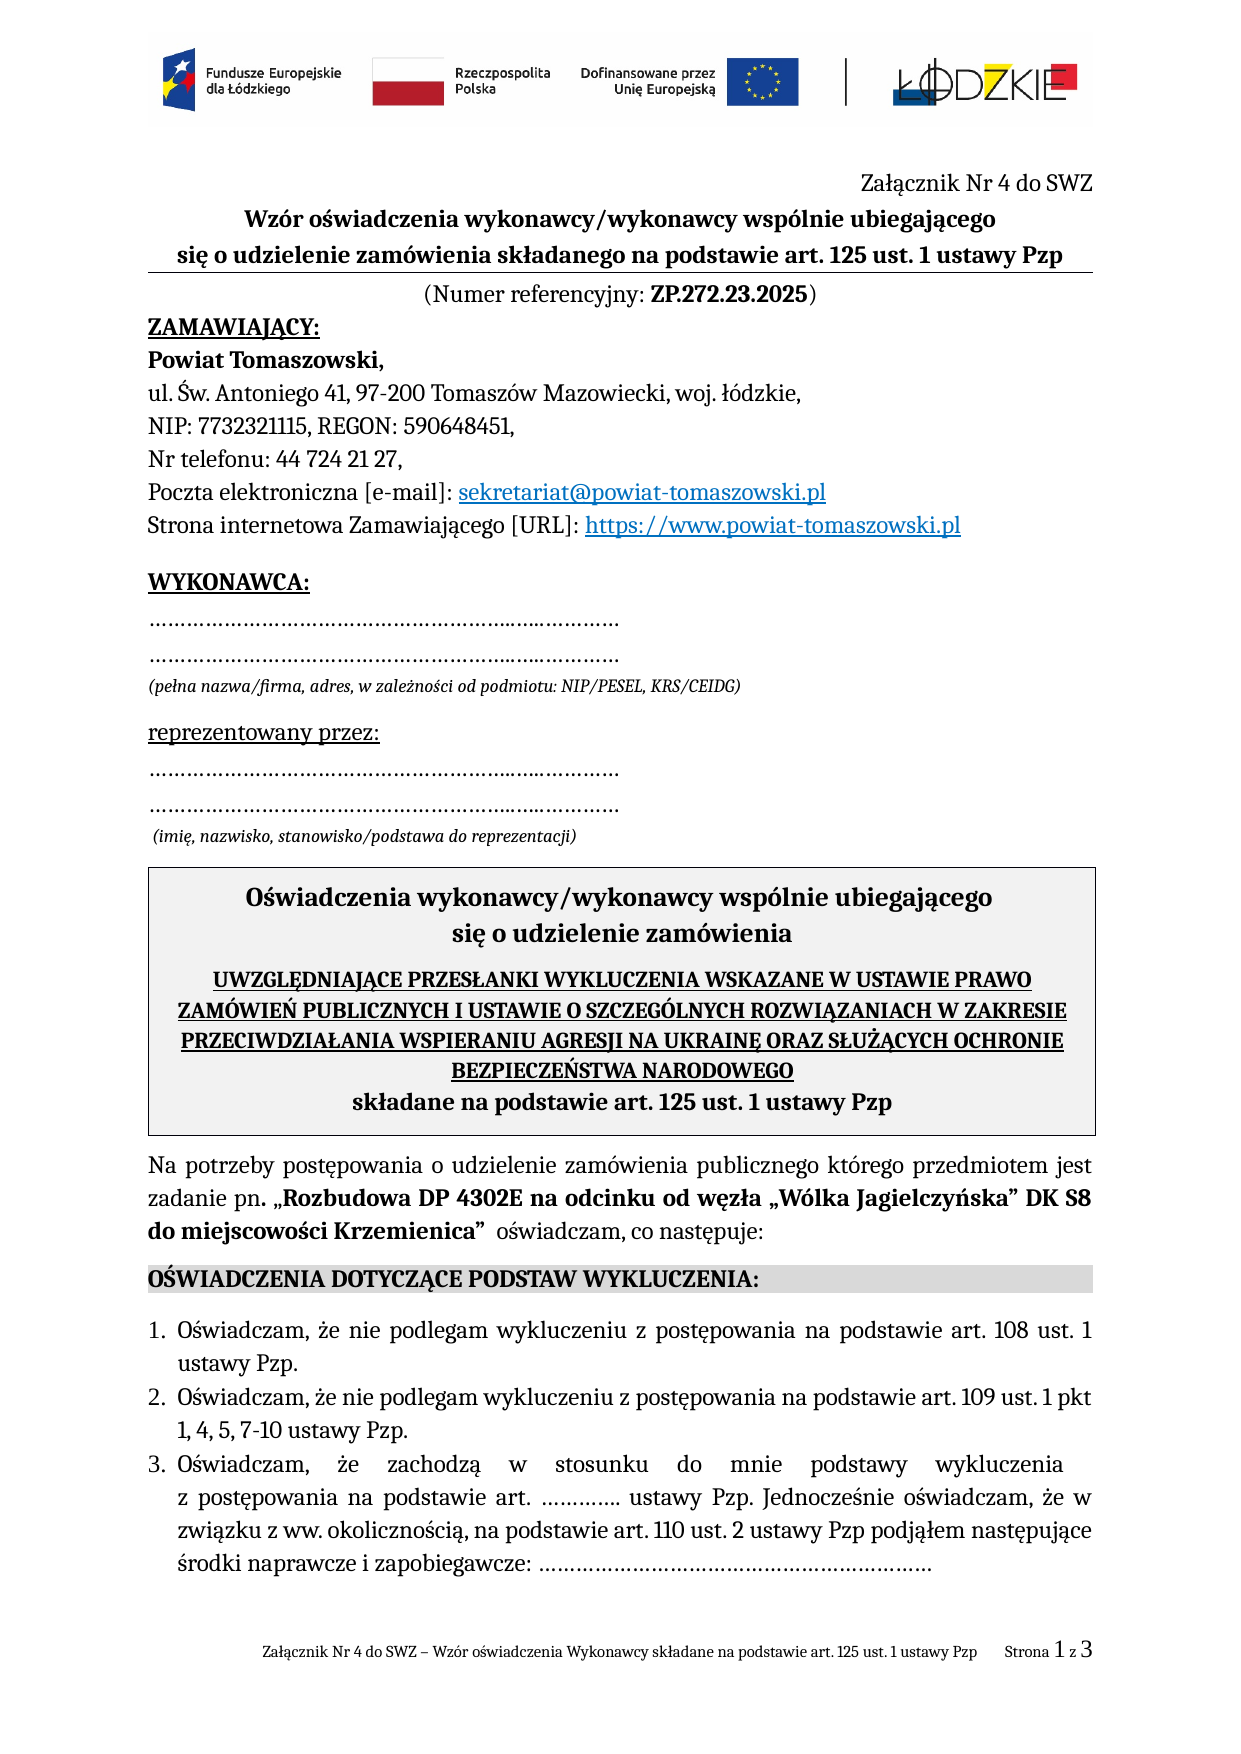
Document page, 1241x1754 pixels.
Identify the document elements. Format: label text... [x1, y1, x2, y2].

text (Numer referencyjny: ZP.272.23.2025) [148, 280, 1093, 309]
text NIP: 7732321115, REGON: 590648451, [148, 412, 1093, 441]
text reprezentowany przez: [148, 718, 1093, 746]
text Wzór oświadczenia wykonawcy/wykonawcy wspólnie ubiegającego [148, 205, 1093, 234]
text OŚWIADCZENIA DOTYCZĄCE PODSTAW WYKLUCZENIA: [148, 1265, 1093, 1293]
table_header Oświadczenia wykonawcy/wykonawcy wspólnie ubiegającego się o udzielenie zamówienia UWZGLĘDNIAJĄCE PRZESŁANKI WYKLUCZENIA WSKAZANE W USTAWIE PRAWO ZAMÓWIEŃ PUBLICZNYCH I USTAWIE o szczególnych rozwiązaniach w zakresie przeciwdziałania wspieraniu agresji na Ukrainę oraz służących ochronie bezpieczeństwa narodowego składane na podstawie art. 125 ust. 1 ustawy Pzp [149, 868, 1095, 1135]
text Strona internetowa Zamawiającego [URL]: https://www.powiat-tomaszowski.pl [148, 511, 1093, 540]
text się o udzielenie zamówienia składanego na podstawie art. 125 ust. 1 ustawy Pzp [148, 241, 1093, 272]
text Na potrzeby postępowania o udzielenie zamówienia publicznego którego przedmiotem jest zadanie pn. „Rozbudowa DP 4302E na odcinku od węzła „Wólka Jagielczyńska” DK S8 do miejscowości Krzemienica” oświadczam, co następuje: [148, 1151, 1093, 1246]
text …………………………………………………..…..………… [148, 753, 1093, 782]
text (imię, nazwisko, stanowisko/podstawa do reprezentacji) [148, 825, 1093, 847]
list Oświadczam, że nie podlegam wykluczeniu z postępowania na podstawie art. 108 ust. 1 ustawy Pzp. [148, 1316, 1093, 1378]
text ul. Św. Antoniego 41, 97-200 Tomaszów Mazowiecki, woj. łódzkie, [148, 379, 1093, 408]
text Nr telefonu: 44 724 21 27, [148, 445, 1093, 474]
text …………………………………………………..…..………… [148, 640, 1093, 669]
text Powiat Tomaszowski, [148, 346, 1093, 375]
text WYKONAWCA: [148, 568, 1093, 597]
text …………………………………………………..…..………… [148, 789, 1093, 818]
text Poczta elektroniczna [e-mail]: sekretariat@powiat-tomaszowski.pl [148, 478, 1093, 507]
text …………………………………………………..…..………… [148, 604, 1093, 633]
text ZAMAWIAJĄCY: [148, 313, 1093, 342]
text (pełna nazwa/firma, adres, w zależności od podmiotu: NIP/PESEL, KRS/CEIDG) [148, 676, 1093, 697]
text Załącznik Nr 4 do SWZ [148, 169, 1093, 198]
picture [147, 32, 1093, 127]
list Oświadczam, że zachodzą w stosunku do mnie podstawy wykluczenia z postępowania na podstawie art. …………. ustawy Pzp. Jednocześnie oświadczam, że w związku z ww. okolicznością, na podstawie art. 110 ust. 2 ustawy Pzp podjąłem następujące środki naprawcze i zapobiegawcze: ……………………………………………………… [148, 1449, 1093, 1578]
list Oświadczam, że nie podlegam wykluczeniu z postępowania na podstawie art. 109 ust. 1 pkt 1, 4, 5, 7-10 ustawy Pzp. [148, 1382, 1093, 1445]
